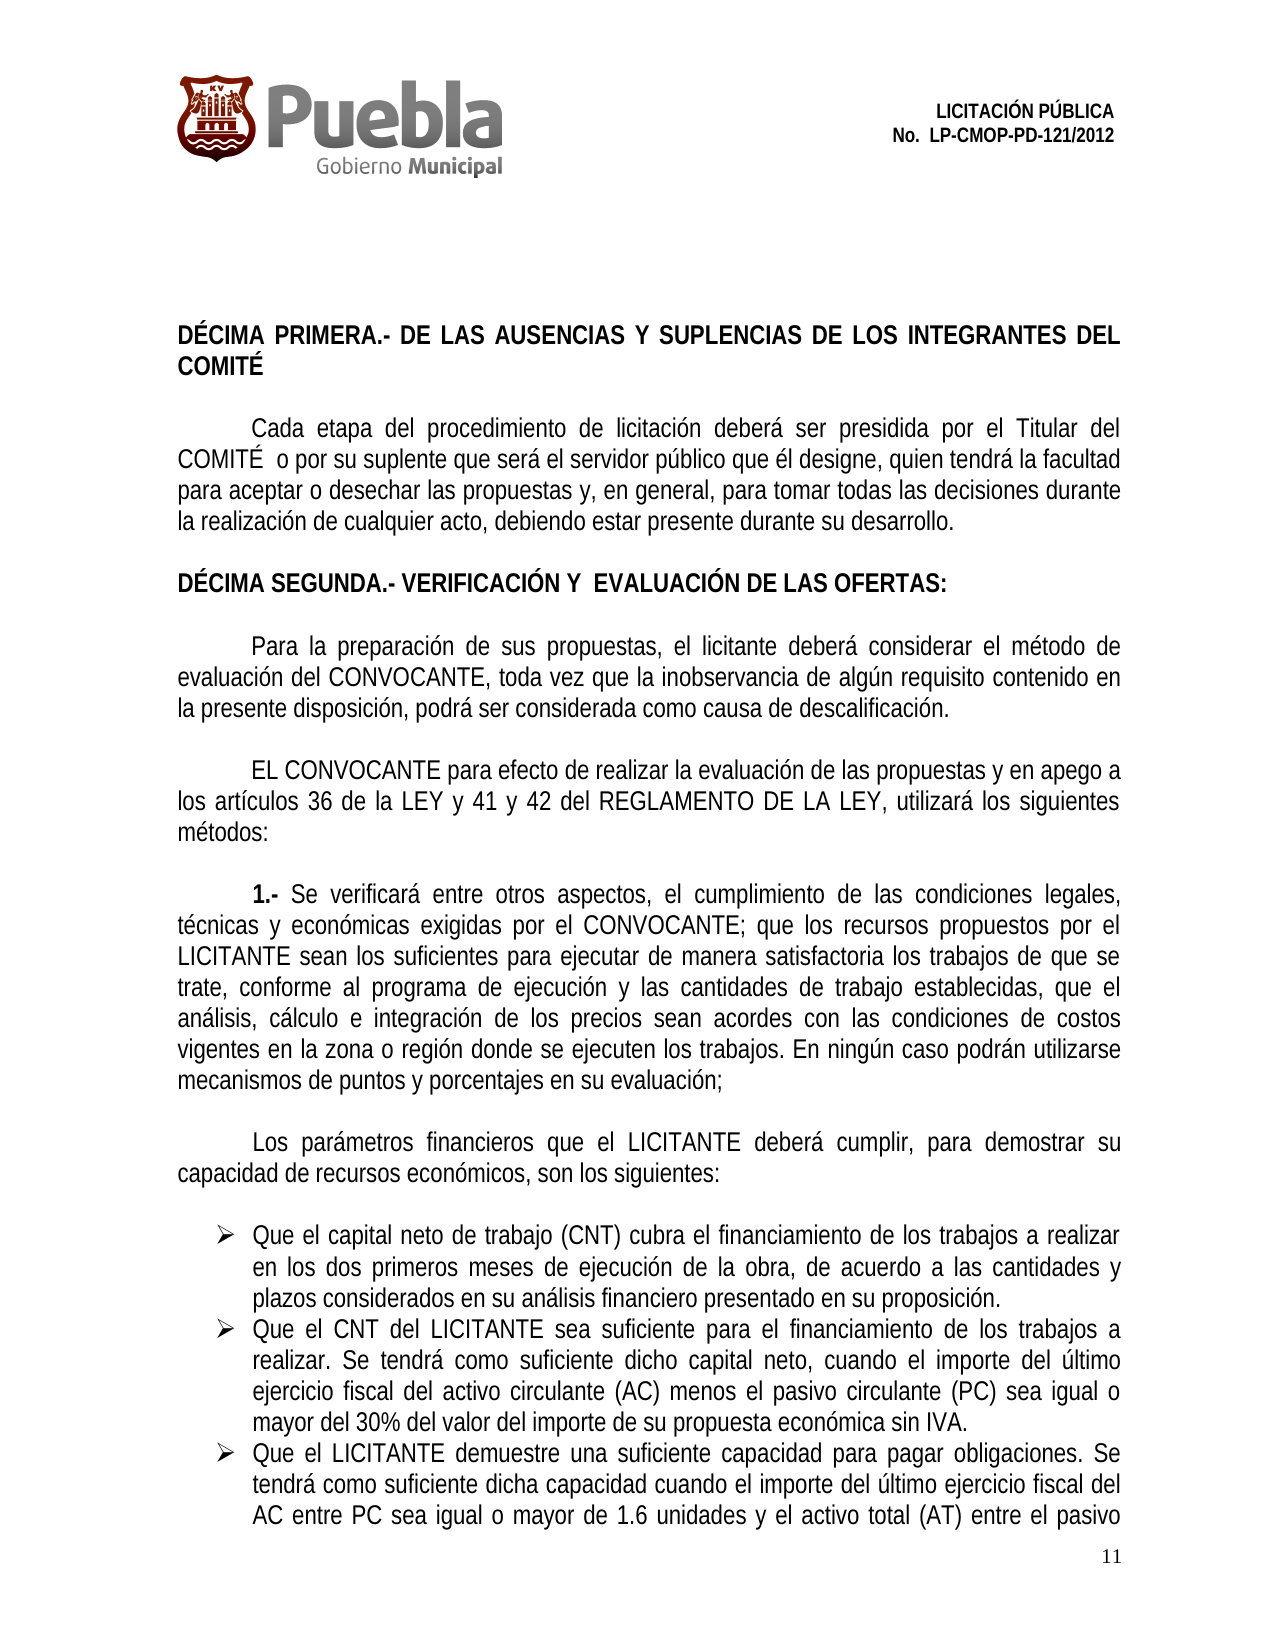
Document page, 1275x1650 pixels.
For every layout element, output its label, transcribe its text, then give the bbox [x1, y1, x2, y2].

text 1.- Se verificará entre otros aspectos, el cumplimiento de las condiciones legales, técnicas y económicas exigidas por el CONVOCANTE; que los recursos propuestos por el LICITANTE sean los suficientes para ejecutar de manera satisfactoria los trabajos de que se trate, conforme al programa de ejecución y las cantidades de trabajo establecidas, que el análisis, cálculo e integración de los precios sean acordes con las condiciones de costos vigentes en la zona o región donde se ejecuten los trabajos. En ningún caso podrán utilizarse mecanismos de puntos y porcentajes en su evaluación; [177, 878, 1122, 1095]
picture [177, 75, 502, 178]
text Cada etapa del procedimiento de licitación deberá ser presidida por el Titular del COMITÉ o por su suplente que será el servidor público que él designe, quien tendrá la facultad para aceptar o desechar las propuestas y, en general, para tomar todas las decisiones durante la realización de cualquier acto, debiendo estar presente durante su desarrollo. [177, 412, 1122, 537]
list Que el CNT del LICITANTE sea suficiente para el financiamiento de los trabajos a realizar. Se tendrá como suficiente dicho capital neto, cuando el importe del último ejercicio fiscal del activo circulante (AC) menos el pasivo circulante (PC) sea igual o mayor del 30% del valor del importe de su propuesta económica sin IVA. [215, 1313, 1122, 1437]
text Los parámetros financieros que el LICITANTE deberá cumplir, para demostrar su capacidad de recursos económicos, son los siguientes: [177, 1126, 1122, 1188]
text EL CONVOCANTE para efecto de realizar la evaluación de las propuestas y en apego a los artículos 36 de la LEY y 41 y 42 del REGLAMENTO DE LA LEY, utilizará los siguientes métodos: [177, 754, 1122, 847]
list Que el capital neto de trabajo (CNT) cubra el financiamiento de los trabajos a realizar en los dos primeros meses de ejecución de la obra, de acuerdo a las cantidades y plazos considerados en su análisis financiero presentado en su proposición. [215, 1219, 1122, 1313]
text DÉCIMA SEGUNDA.- VERIFICACIÓN Y EVALUACIÓN DE LAS OFERTAS: [177, 568, 1122, 599]
text Para la preparación de sus propuestas, el licitante deberá considerar el método de evaluación del CONVOCANTE, toda vez que la inobservancia de algún requisito contenido en la presente disposición, podrá ser considerada como causa de descalificación. [177, 630, 1122, 723]
text DÉCIMA PRIMERA.- DE LAS AUSENCIAS Y SUPLENCIAS DE LOS INTEGRANTES DEL COMITÉ [177, 319, 1122, 381]
